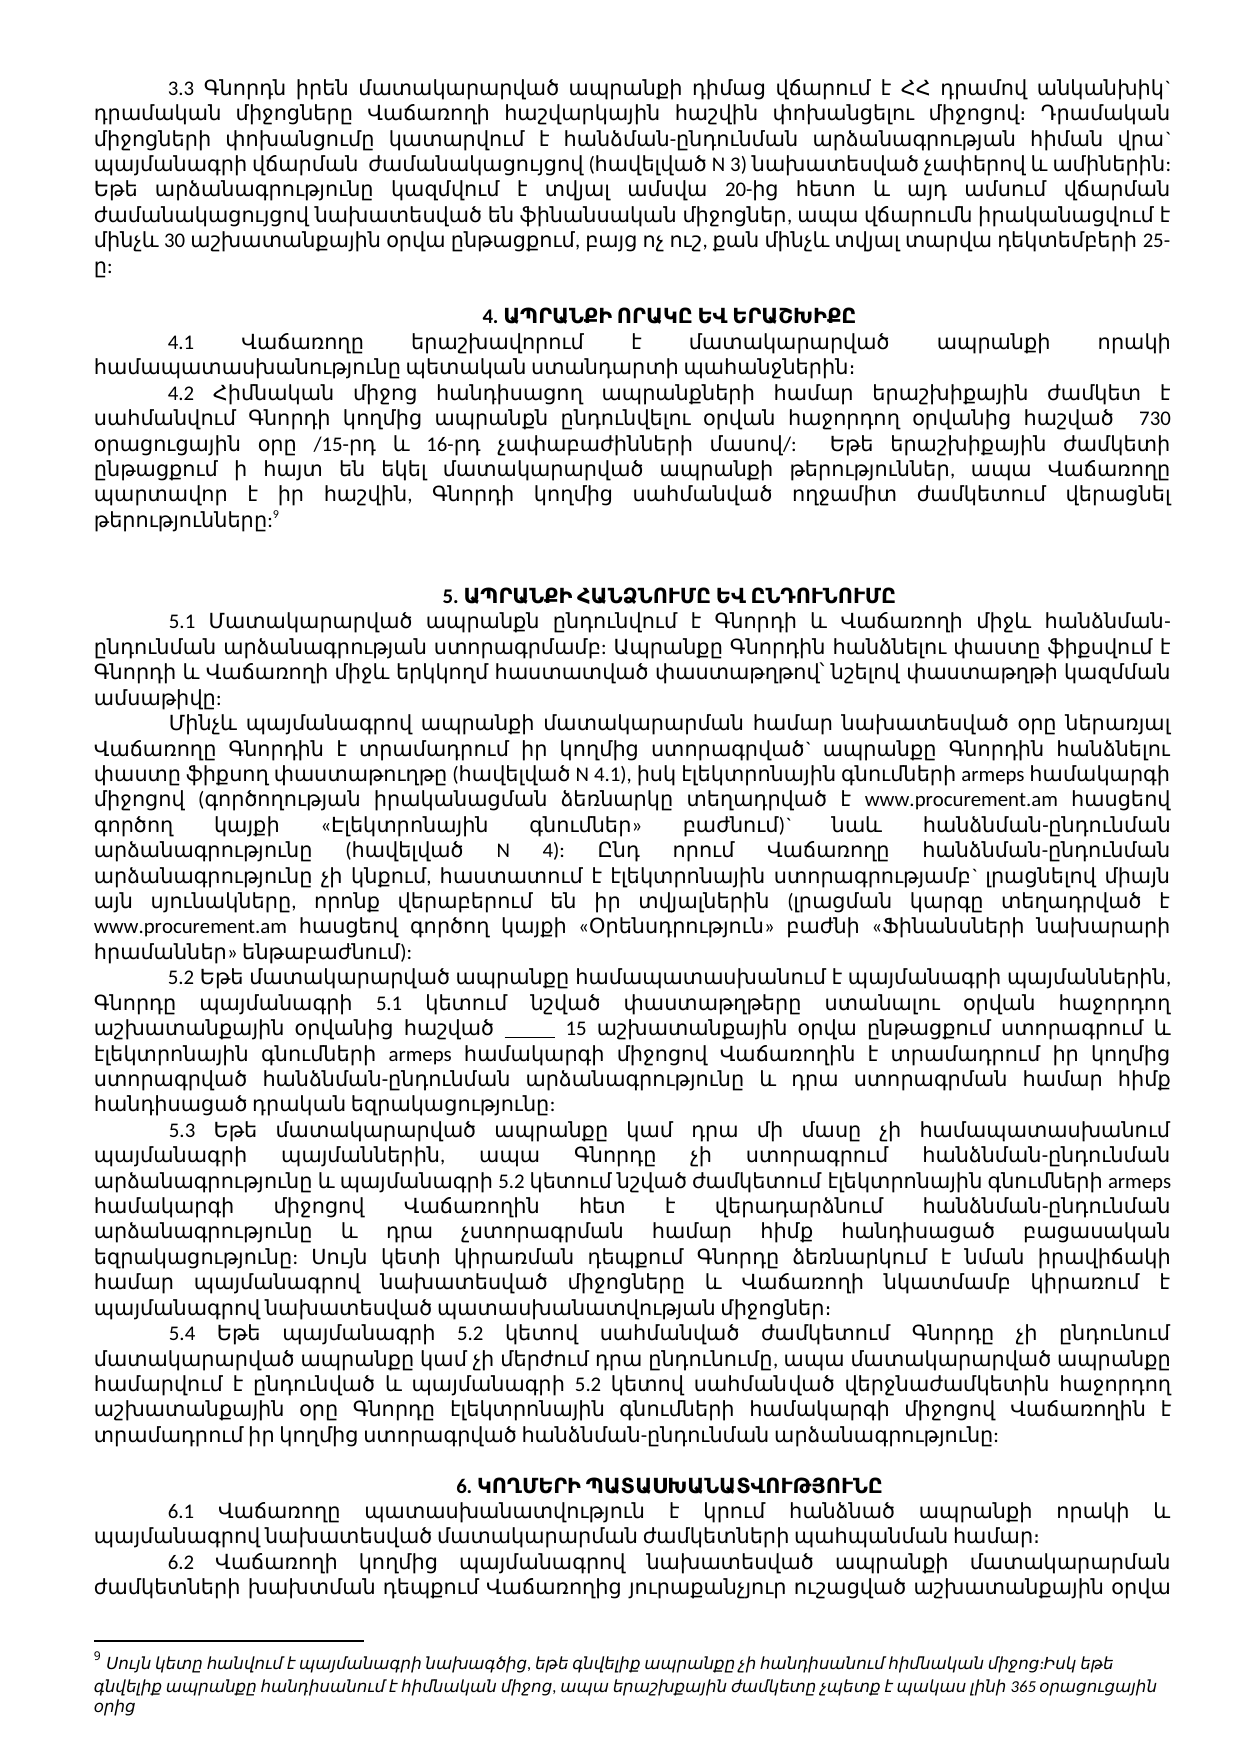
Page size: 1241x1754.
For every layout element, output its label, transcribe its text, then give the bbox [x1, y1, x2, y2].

text 4.2 Հիմնական միջոց հանդիսացող ապրանքների համար երաշխիքային ժամկետ է սահմանվում Գնորդի կողմից ապրանքն ընդունվելու օրվան հաջորդող օրվանից հաշված 730 օրացուցային օրը /15-րդ և 16-րդ չափաբաժինների մասով/: Եթե երաշխիքային ժամկետի ընթացքում ի հայտ են եկել մատակարարված ապրանքի թերություններ, ապա Վաճառողը պարտավոր է իր հաշվին, Գնորդի կողմից սահմանված ողջամիտ ժամկետում վերացնել թերությունները: [94, 380, 1171, 532]
text 6. ԿՈՂՄԵՐԻ ՊԱՏԱՍԽԱՆԱՏՎՈՒԹՅՈՒՆԸ [94, 1473, 1171, 1498]
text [94, 1549, 1171, 1600]
text 6.1 Վաճառողը պատասխանատվություն է կրում հանձնած ապրանքի որակի և պայմանագրով նախատեսված մատակարարման ժամկետների պահպանման համար։ [94, 1498, 1171, 1549]
text 5. ԱՊՐԱՆՔԻ ՀԱՆՁՆՈՒՄԸ ԵՎ ԸՆԴՈՒՆՈՒՄԸ [94, 583, 1171, 609]
text 5.2 Եթե մատակարարված ապրանքը համապատասխանում է պայմանագրի պայմաններին, Գնորդը պայմանագրի 5.1 կետում նշված փաստաթղթերը ստանալու օրվան հաջորդող աշխատանքային օրվանից հաշված 15 աշխատանքային օրվա ընթացքում ստորագրում և էլեկտրոնային գնումների armeps համակարգի միջոցով Վաճառողին է տրամադրում իր կողմից ստորագրված հանձնման-ընդունման արձանագրությունը և դրա ստորագրման համար հիմք հանդիսացած դրական եզրակացությունը: [94, 964, 1171, 1117]
text 3.3 Գնորդն իրեն մատակարարված ապրանքի դիմաց վճարում է ՀՀ դրամով անկանխիկ` դրամական միջոցները Վաճառողի հաշվարկային հաշվին փոխանցելու միջոցով։ Դրամական միջոցների փոխանցումը կատարվում է հանձման-ընդունման արձանագրության հիման վրա` պայմանագրի վճարման ժամանակացույցով (հավելված N 3) նախատեսված չափերով և ամիներին: Եթե արձանագրությունը կազմվում է տվյալ ամսվա 20-ից հետո և այդ ամսում վճարման ժամանակացույցով նախատեսված են ֆինանսական միջոցներ, ապա վճարումն իրականացվում է մինչև 30 աշխատանքային օրվա ընթացքում, բայց ոչ ուշ, քան մինչև տվյալ տարվա դեկտեմբերի 25-ը: [94, 75, 1171, 278]
text Մինչև պայմանագրով ապրանքի մատակարարման համար նախատեսված օրը ներառյալ Վաճառողը Գնորդին է տրամադրում իր կողմից ստորագրված` ապրանքը Գնորդին հանձնելու փաստը ֆիքսող փաստաթուղթը (հավելված N 4.1), իսկ էլեկտրոնային գնումների armeps համակարգի միջոցով (գործողության իրականացման ձեռնարկը տեղադրված է www.procurement.am հասցեով գործող կայքի «Էլեկտրոնային գնումներ» բաժնում)` նաև հանձնման-ընդունման արձանագրությունը (հավելված N 4): Ընդ որում Վաճառողը հանձնման-ընդունման արձանագրությունը չի կնքում, հաստատում է էլեկտրոնային ստորագրությամբ` լրացնելով միայն այն սյունակները, որոնք վերաբերում են իր տվյալներին (լրացման կարգը տեղադրված է www.procurement.am հասցեով գործող կայքի «Օրենսդրություն» բաժնի «Ֆինանսների նախարարի հրամաններ» ենթաբաժնում): [94, 710, 1171, 964]
text 5.4 Եթե պայմանագրի 5.2 կետով սահմանված ժամկետում Գնորդը չի ընդունում մատակարարված ապրանքը կամ չի մերժում դրա ընդունումը, ապա մատակարարված ապրանքը համարվում է ընդունված և պայմանագրի 5.2 կետով սահմանված վերջնաժամկետին հաջորդող աշխատանքային օրը Գնորդը էլեկտրոնային գնումների համակարգի միջոցով Վաճառողին է տրամադրում իր կողմից ստորագրված հանձնման-ընդունման արձանագրությունը: [94, 1320, 1171, 1447]
text 4.1 Վաճառողը երաշխավորում է մատակարարված ապրանքի որակի համապատասխանությունը պետական ստանդարտի պահանջներին։ [94, 329, 1171, 380]
text 5.3 Եթե մատակարարված ապրանքը կամ դրա մի մասը չի համապատասխանում պայմանագրի պայմաններին, ապա Գնորդը չի ստորագրում հանձնման-ընդունման արձանագրությունը և պայմանագրի 5.2 կետում նշված ժամկետում էլեկտրոնային գնումների armeps համակարգի միջոցով Վաճառողին հետ է վերադարձնում հանձնման-ընդունման արձանագրությունը և դրա չստորագրման համար հիմք հանդիսացած բացասական եզրակացությունը: Սույն կետի կիրառման դեպքում Գնորդը ձեռնարկում է նման իրավիճակի համար պայմանագրով նախատեսված միջոցները և Վաճառողի նկատմամբ կիրառում է պայմանագրով նախատեսված պատասխանատվության միջոցներ։ [94, 1117, 1171, 1320]
text 5.1 Մատակարարված ապրանքն ընդունվում է Գնորդի և Վաճառողի միջև հանձնման-ընդունման արձանագրության ստորագրմամբ: Ապրանքը Գնորդին հանձնելու փաստը ֆիքսվում է Գնորդի և Վաճառողի միջև երկկողմ հաստատված փաստաթղթով՝ նշելով փաստաթղթի կազմման ամսաթիվը: [94, 609, 1171, 710]
text 4. ԱՊՐԱՆՔԻ ՈՐԱԿԸ ԵՎ ԵՐԱՇԽԻՔԸ [94, 304, 1171, 329]
